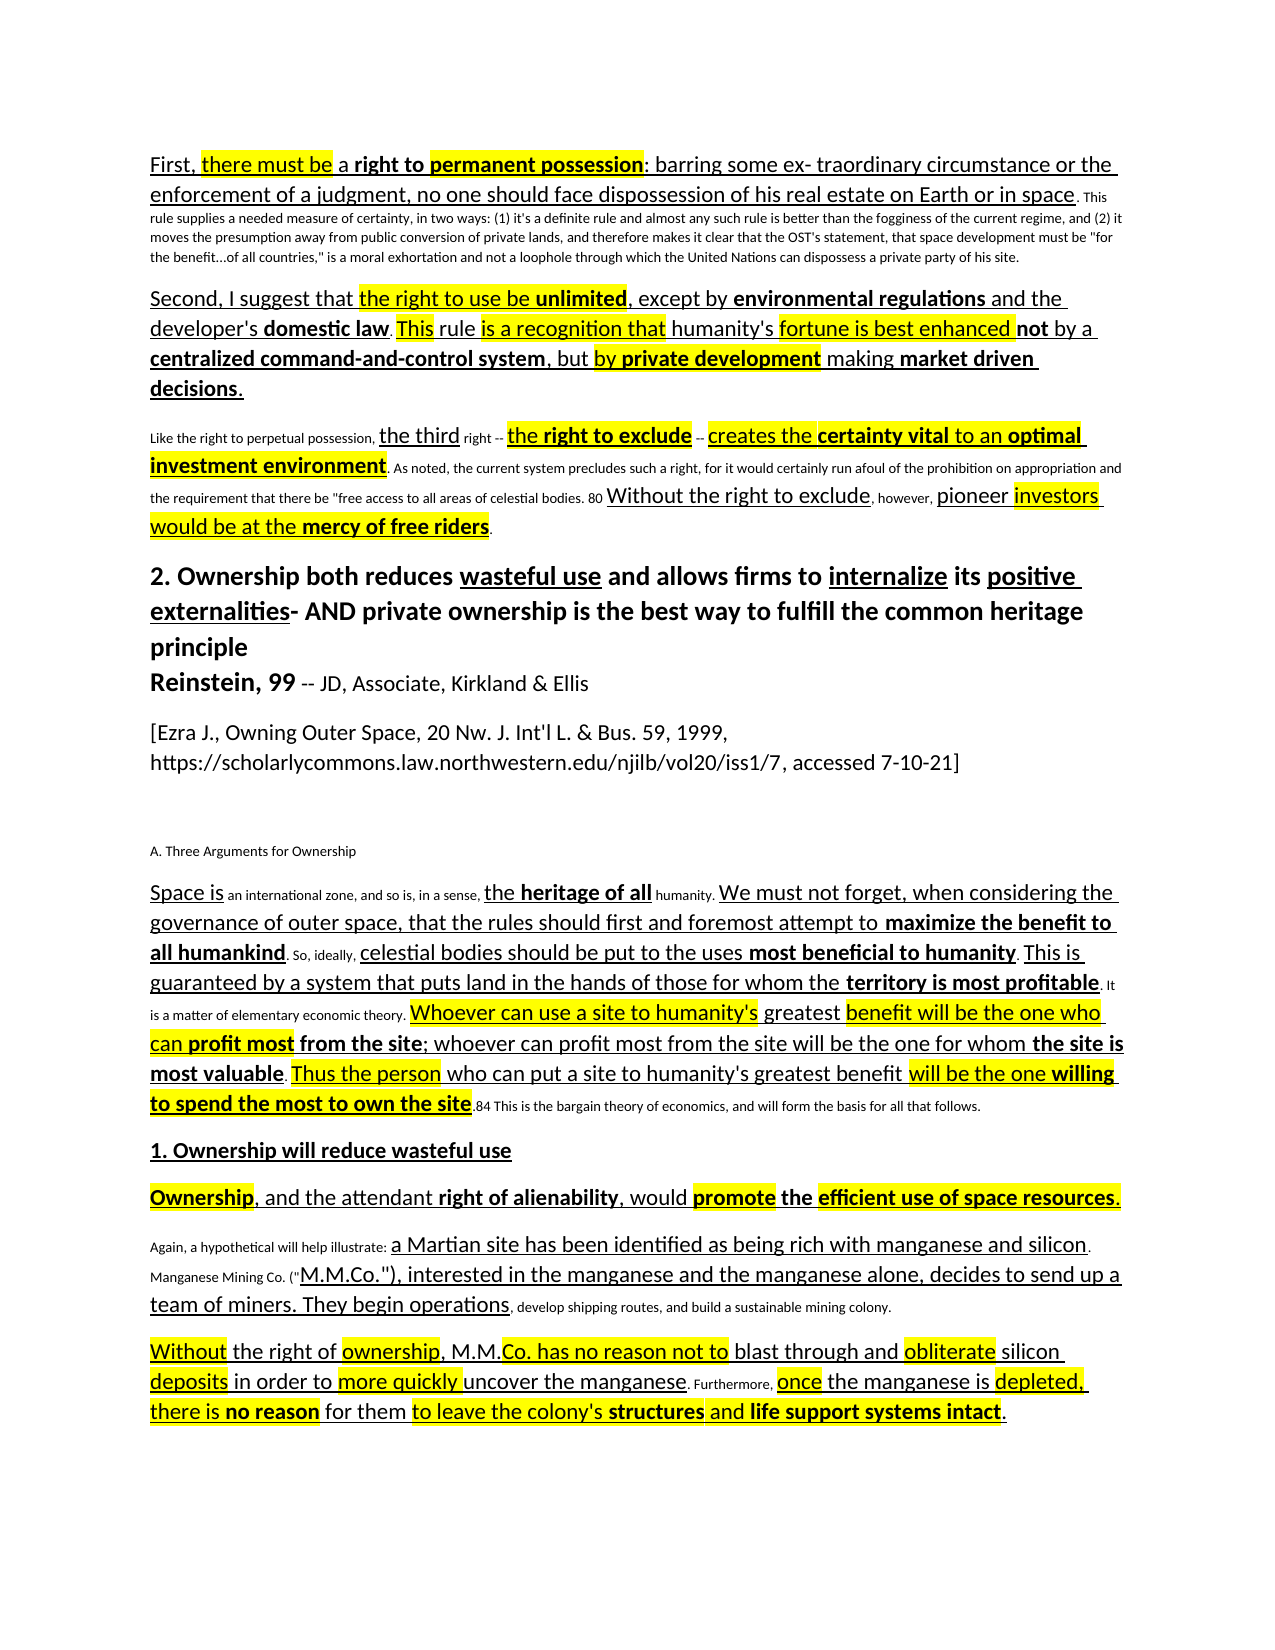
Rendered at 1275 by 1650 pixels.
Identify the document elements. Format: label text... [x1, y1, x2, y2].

text [Ezra J., Owning Outer Space, 20 Nw. J. Int'l L. & Bus. 59, 1999, https://scholarlycommons.law.northwestern.edu/njilb/vol20/iss1/7, accessed 7-10-21] [150, 718, 1125, 776]
text Without the right of ownership, M.M.Co. has no reason not to blast through and obliterate silicon deposits in order to more quickly uncover the manganese. Furthermore, once the manganese is depleted, there is no reason for them to leave the colony's structures and life support systems intact. [150, 1337, 1125, 1426]
text A. Three Arguments for Ownership [150, 842, 1125, 860]
text Again, a hypothetical will help illustrate: a Martian site has been identified as being rich with manganese and silicon. Manganese Mining Co. ("M.M.Co."), interested in the manganese and the manganese alone, decides to send up a team of miners. They begin operations, develop shipping routes, and build a sustainable mining colony. [150, 1230, 1125, 1318]
subtitle 2. Ownership both reduces wasteful use and allows firms to internalize its positive externalities- AND private ownership is the best way to fulfill the common heritage principle [150, 559, 1125, 663]
text Ownership, and the attendant right of alienability, would promote the efficient use of space resources. [254, 1183, 693, 1207]
text Like the right to perpetual possession, the third right -- the right to exclude -- creates the certainty vital to an optimal investment environment. As noted, the current system precludes such a right, for it would certainly run afoul of the prohibition on appropriation and the requirement that there be "free access to all areas of celestial bodies. 80 Without the right to exclude, however, pioneer investors would be at the mercy of free riders. [150, 421, 1125, 540]
text First, there must be a right to permanent possession: barring some ex- traordinary circumstance or the enforcement of a judgment, no one should face dispossession of his real estate on Earth or in space. This rule supplies a needed measure of certainty, in two ways: (1) it's a definite rule and almost any such rule is better than the fogginess of the current regime, and (2) it moves the presumption away from public conversion of private lands, and therefore makes it clear that the OST's statement, that space development must be "for the benefit...of all countries," is a moral exhortation and not a loophole through which the United Nations can dispossess a private party of his site. [150, 150, 1125, 266]
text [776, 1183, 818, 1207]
text Space is an international zone, and so is, in a sense, the heritage of all humanity. We must not forget, when considering the governance of outer space, that the rules should first and foremost attempt to maximize the benefit to all humankind. So, ideally, celestial bodies should be put to the uses most beneficial to humanity. This is guaranteed by a system that puts land in the hands of those for whom the territory is most profitable. It is a matter of elementary economic theory. Whoever can use a site to humanity's greatest benefit will be the one who can profit most from the site; whoever can profit most from the site will be the one for whom the site is most valuable. Thus the person who can put a site to humanity's greatest benefit will be the one willing to spend the most to own the site.84 This is the bargain theory of economics, and will form the basis for all that follows. [150, 878, 1125, 1117]
text Second, I suggest that the right to use be unlimited, except by environmental regulations and the developer's domestic law. This rule is a recognition that humanity's fortune is best enhanced not by a centralized command-and-control system, but by private development making market driven decisions. [150, 284, 1125, 402]
text Reinstein, 99 -- JD, Associate, Kirkland & Ellis [150, 666, 1125, 699]
text 1. Ownership will reduce wasteful use [150, 1136, 1125, 1164]
